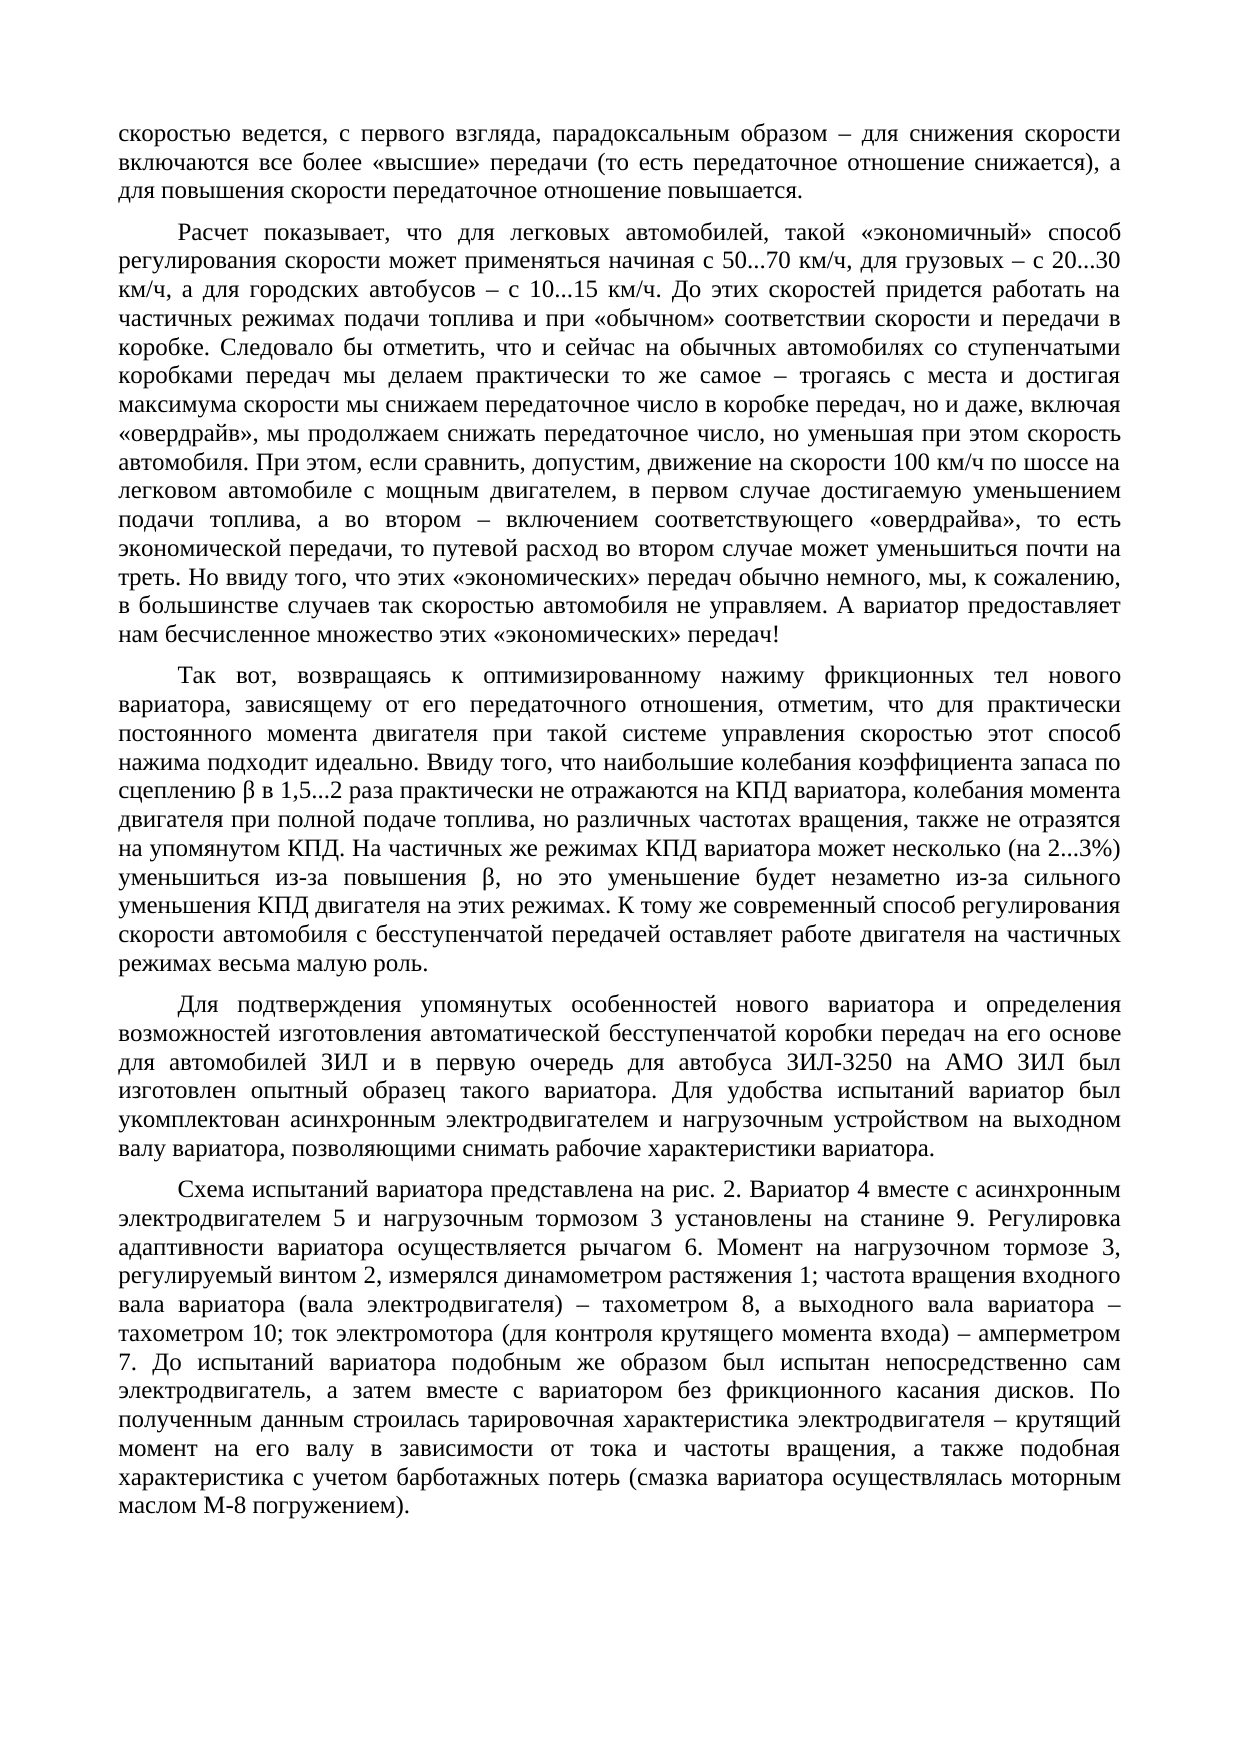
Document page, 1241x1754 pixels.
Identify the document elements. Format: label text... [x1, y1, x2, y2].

text Схема испытаний вариатора представлена на рис. 2. Вариатор 4 вместе с асинхронным электродвигателем 5 и нагрузочным тормозом 3 установлены на станине 9. Регулировка адаптивности вариатора осуществляется рычагом 6. Момент на нагрузочном тормозе 3, регулируемый винтом 2, измерялся динамометром растяжения 1; частота вращения входного вала вариатора (вала электродвигателя) – тахометром 8, а выходного вала вариатора – тахометром 10; ток электромотора (для контроля крутящего момента входа) – амперметром 7. До испытаний вариатора подобным же образом был испытан непосредственно сам электродвигатель, а затем вместе с вариатором без фрикционного касания дисков. По полученным данным строилась тарировочная характеристика электродвигателя – крутящий момент на его валу в зависимости от тока и частоты вращения, а также подобная характеристика с учетом барботажных потерь (смазка вариатора осуществлялась моторным маслом М-8 погружением). [118, 1174, 1122, 1519]
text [118, 118, 1122, 204]
text Расчет показывает, что для легковых автомобилей, такой «экономичный» способ регулирования скорости может применяться начиная с 50...70 км/ч, для грузовых – с 20...30 км/ч, а для городских автобусов – с 10...15 км/ч. До этих скоростей придется работать на частичных режимах подачи топлива и при «обычном» соответствии скорости и передачи в коробке. Следовало бы отметить, что и сейчас на обычных автомобилях со ступенчатыми коробками передач мы делаем практически то же самое – трогаясь с места и достигая максимума скорости мы снижаем передаточное число в коробке передач, но и даже, включая «овердрайв», мы продолжаем снижать передаточное число, но уменьшая при этом скорость автомобиля. При этом, если сравнить, допустим, движение на скорости 100 км/ч по шоссе на легковом автомобиле с мощным двигателем, в первом случае достигаемую уменьшением подачи топлива, а во втором – включением соответствующего «овердрайва», то есть экономической передачи, то путевой расход во втором случае может уменьшиться почти на треть. Но ввиду того, что этих «экономических» передач обычно немного, мы, к сожалению, в большинстве случаев так скоростью автомобиля не управляем. А вариатор предоставляет нам бесчисленное множество этих «экономических» передач! [118, 217, 1122, 648]
text Так вот, возвращаясь к оптимизированному нажиму фрикционных тел нового вариатора, зависящему от его передаточного отношения, отметим, что для практически постоянного момента двигателя при такой системе управления скоростью этот способ нажима подходит идеально. Ввиду того, что наибольшие колебания коэффициента запаса по сцеплению β в 1,5...2 раза практически не отражаются на КПД вариатора, колебания момента двигателя при полной подаче топлива, но различных частотах вращения, также не отразятся на упомянутом КПД. На частичных же режимах КПД вариатора может несколько (на 2...3%) уменьшиться из-за повышения β, но это уменьшение будет незаметно из-за сильного уменьшения КПД двигателя на этих режимах. К тому же современный способ регулирования скорости автомобиля с бесступенчатой передачей оставляет работе двигателя на частичных режимах весьма малую роль. [118, 661, 1122, 977]
text Для подтверждения упомянутых особенностей нового вариатора и определения возможностей изготовления автоматической бесступенчатой коробки передач на его основе для автомобилей ЗИЛ и в первую очередь для автобуса ЗИЛ-3250 на АМО ЗИЛ был изготовлен опытный образец такого вариатора. Для удобства испытаний вариатор был укомплектован асинхронным электродвигателем и нагрузочным устройством на выходном валу вариатора, позволяющими снимать рабочие характеристики вариатора. [118, 989, 1122, 1162]
